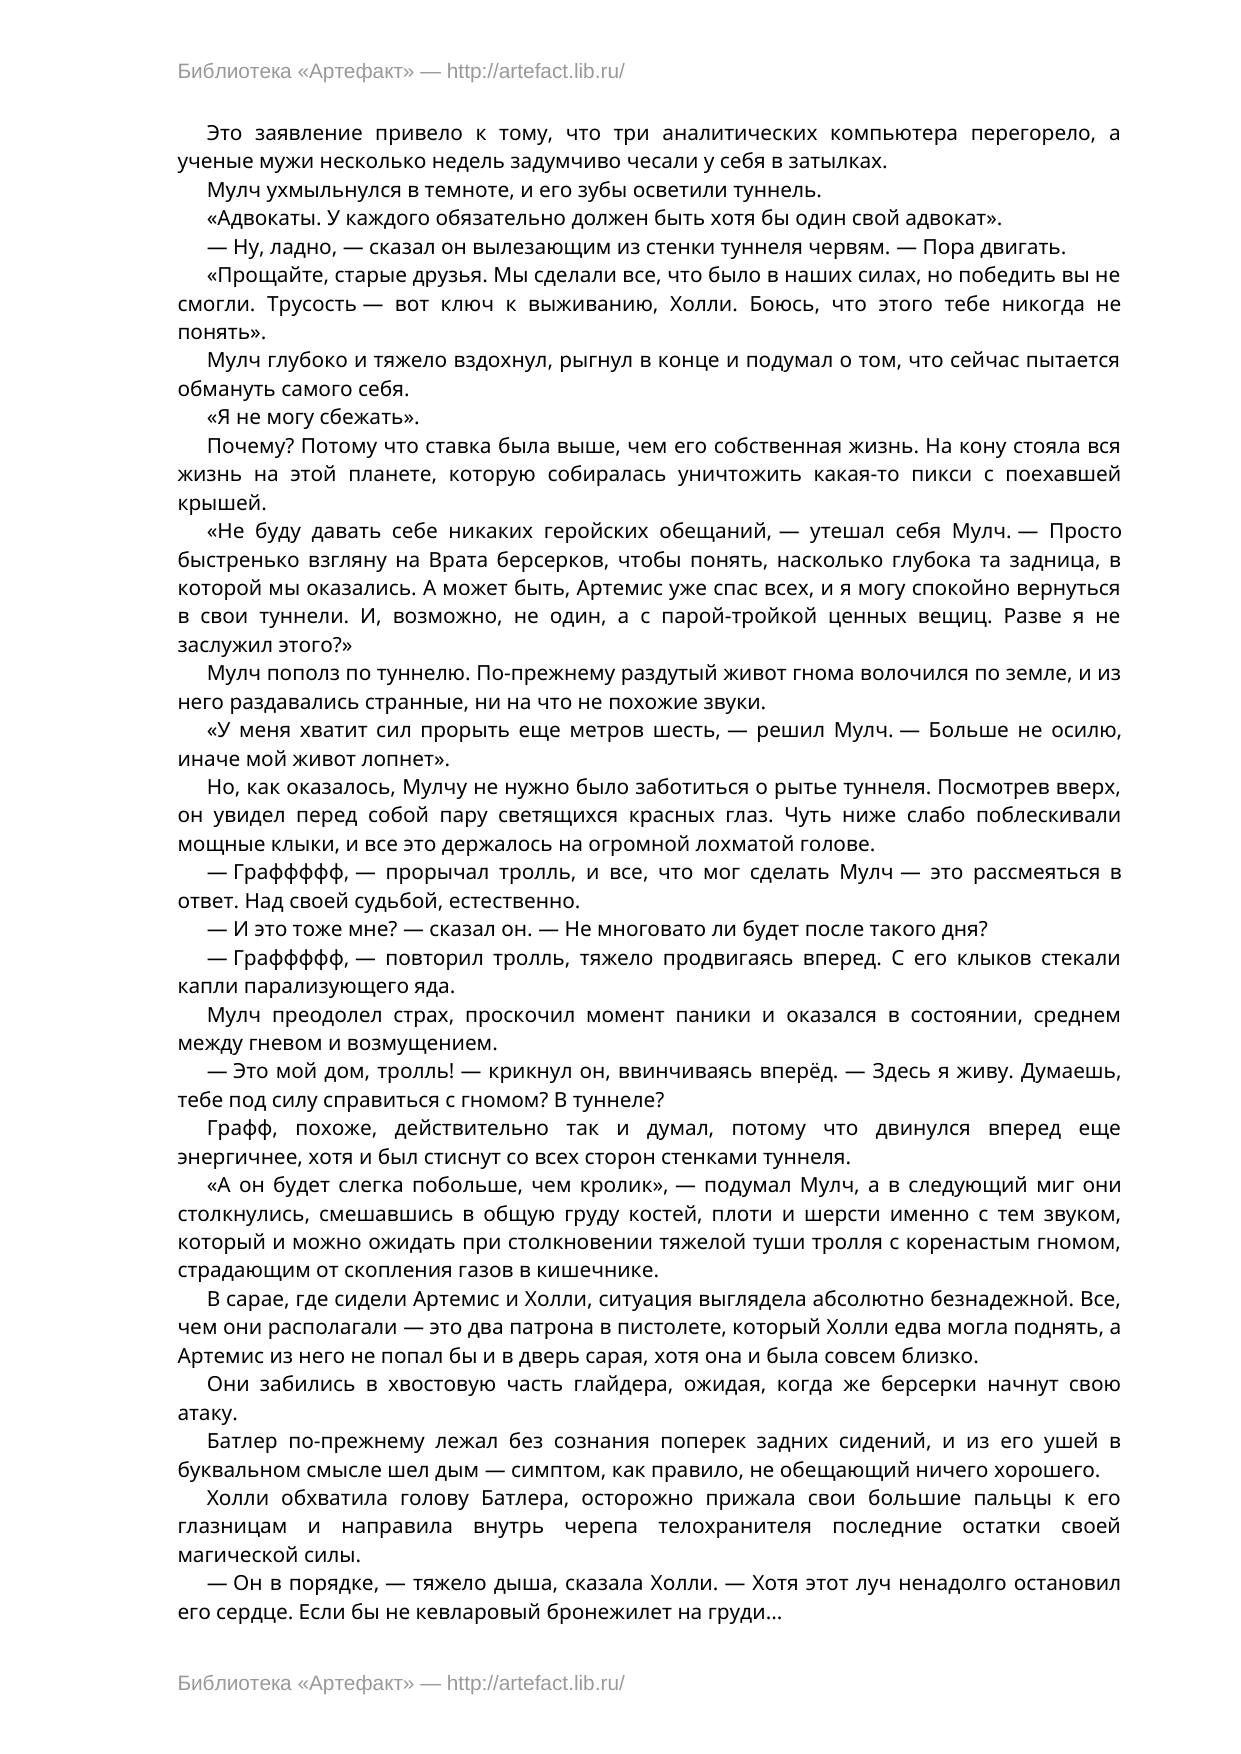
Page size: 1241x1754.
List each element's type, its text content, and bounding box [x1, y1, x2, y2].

text Но, как оказалось, Мулчу не нужно было заботиться о рытье туннеля. Посмотрев вверх, он увидел перед собой пару светящихся красных глаз. Чуть ниже слабо поблескивали мощные клыки, и все это держалось на огромной лохматой голове. [177, 772, 1122, 857]
text — И это тоже мне? — сказал он. — Не многовато ли будет после такого дня? [177, 914, 1122, 943]
text Мулч глубоко и тяжело вздохнул, рыгнул в конце и подумал о том, что сейчас пытается обмануть самого себя. [177, 346, 1122, 402]
text В сарае, где сидели Артемис и Холли, ситуация выглядела абсолютно безнадежной. Все, чем они располагали — это два патрона в пистолете, который Холли едва могла поднять, а Артемис из него не попал бы и в дверь сарая, хотя она и была совсем близко. [177, 1284, 1122, 1369]
text Мулч пополз по туннелю. По-прежнему раздутый живот гнома волочился по земле, и из него раздавались странные, ни на что не похожие звуки. [177, 658, 1122, 715]
text «У меня хватит сил прорыть еще метров шесть, — решил Мулч. — Больше не осилю, иначе мой живот лопнет». [177, 715, 1122, 772]
text «Прощайте, старые друзья. Мы сделали все, что было в наших силах, но победить вы не смогли. Трусость — вот ключ к выживанию, Холли. Боюсь, что этого тебе никогда не понять». [177, 260, 1122, 346]
text «Адвокаты. У каждого обязательно должен быть хотя бы один свой адвокат». [177, 203, 1122, 232]
text — Граффффф, — повторил тролль, тяжело продвигаясь вперед. С его клыков стекали капли парализующего яда. [177, 943, 1122, 1000]
text Они забились в хвостовую часть глайдера, ожидая, когда же берсерки начнут свою атаку. [177, 1369, 1122, 1426]
text Почему? Потому что ставка была выше, чем его собственная жизнь. На кону стояла вся жизнь на этой планете, которую собиралась уничтожить какая-то пикси с поехавшей крышей. [177, 431, 1122, 516]
text Это заявление привело к тому, что три аналитических компьютера перегорело, а ученые мужи несколько недель задумчиво чесали у себя в затылках. [177, 118, 1122, 175]
text Мулч ухмыльнулся в темноте, и его зубы осветили туннель. [177, 175, 1122, 203]
text — Он в порядке, — тяжело дыша, сказала Холли. — Хотя этот луч ненадолго остановил его сердце. Если бы не кевларовый бронежилет на груди... [177, 1568, 1122, 1625]
text Мулч преодолел страх, проскочил момент паники и оказался в состоянии, среднем между гневом и возмущением. [177, 1000, 1122, 1057]
text «Не буду давать себе никаких геройских обещаний, — утешал себя Мулч. — Просто быстренько взгляну на Врата берсерков, чтобы понять, насколько глубока та задница, в которой мы оказались. А может быть, Артемис уже спас всех, и я могу спокойно вернуться в свои туннели. И, возможно, не один, а с парой-тройкой ценных вещиц. Разве я не заслужил этого?» [177, 516, 1122, 658]
text — Это мой дом, тролль! — крикнул он, ввинчиваясь вперёд. — Здесь я живу. Думаешь, тебе под силу справиться с гномом? В туннеле? [177, 1057, 1122, 1113]
text «А он будет слегка побольше, чем кролик», — подумал Мулч, а в следующий миг они столкнулись, смешавшись в общую груду костей, плоти и шерсти именно с тем звуком, который и можно ожидать при столкновении тяжелой туши тролля с коренастым гномом, страдающим от скопления газов в кишечнике. [177, 1170, 1122, 1284]
text Холли обхватила голову Батлера, осторожно прижала свои большие пальцы к его глазницам и направила внутрь черепа телохранителя последние остатки своей магической силы. [177, 1483, 1122, 1568]
text — Ну, ладно, — сказал он вылезающим из стенки туннеля червям. — Пора двигать. [177, 232, 1122, 260]
text Графф, похоже, действительно так и думал, потому что двинулся вперед еще энергичнее, хотя и был стиснут со всех сторон стенками туннеля. [177, 1113, 1122, 1170]
text «Я не могу сбежать». [177, 402, 1122, 431]
text — Граффффф, — прорычал тролль, и все, что мог сделать Мулч — это рассмеяться в ответ. Над своей судьбой, естественно. [177, 857, 1122, 914]
text Батлер по-прежнему лежал без сознания поперек задних сидений, и из его ушей в буквальном смысле шел дым — симптом, как правило, не обещающий ничего хорошего. [177, 1426, 1122, 1483]
